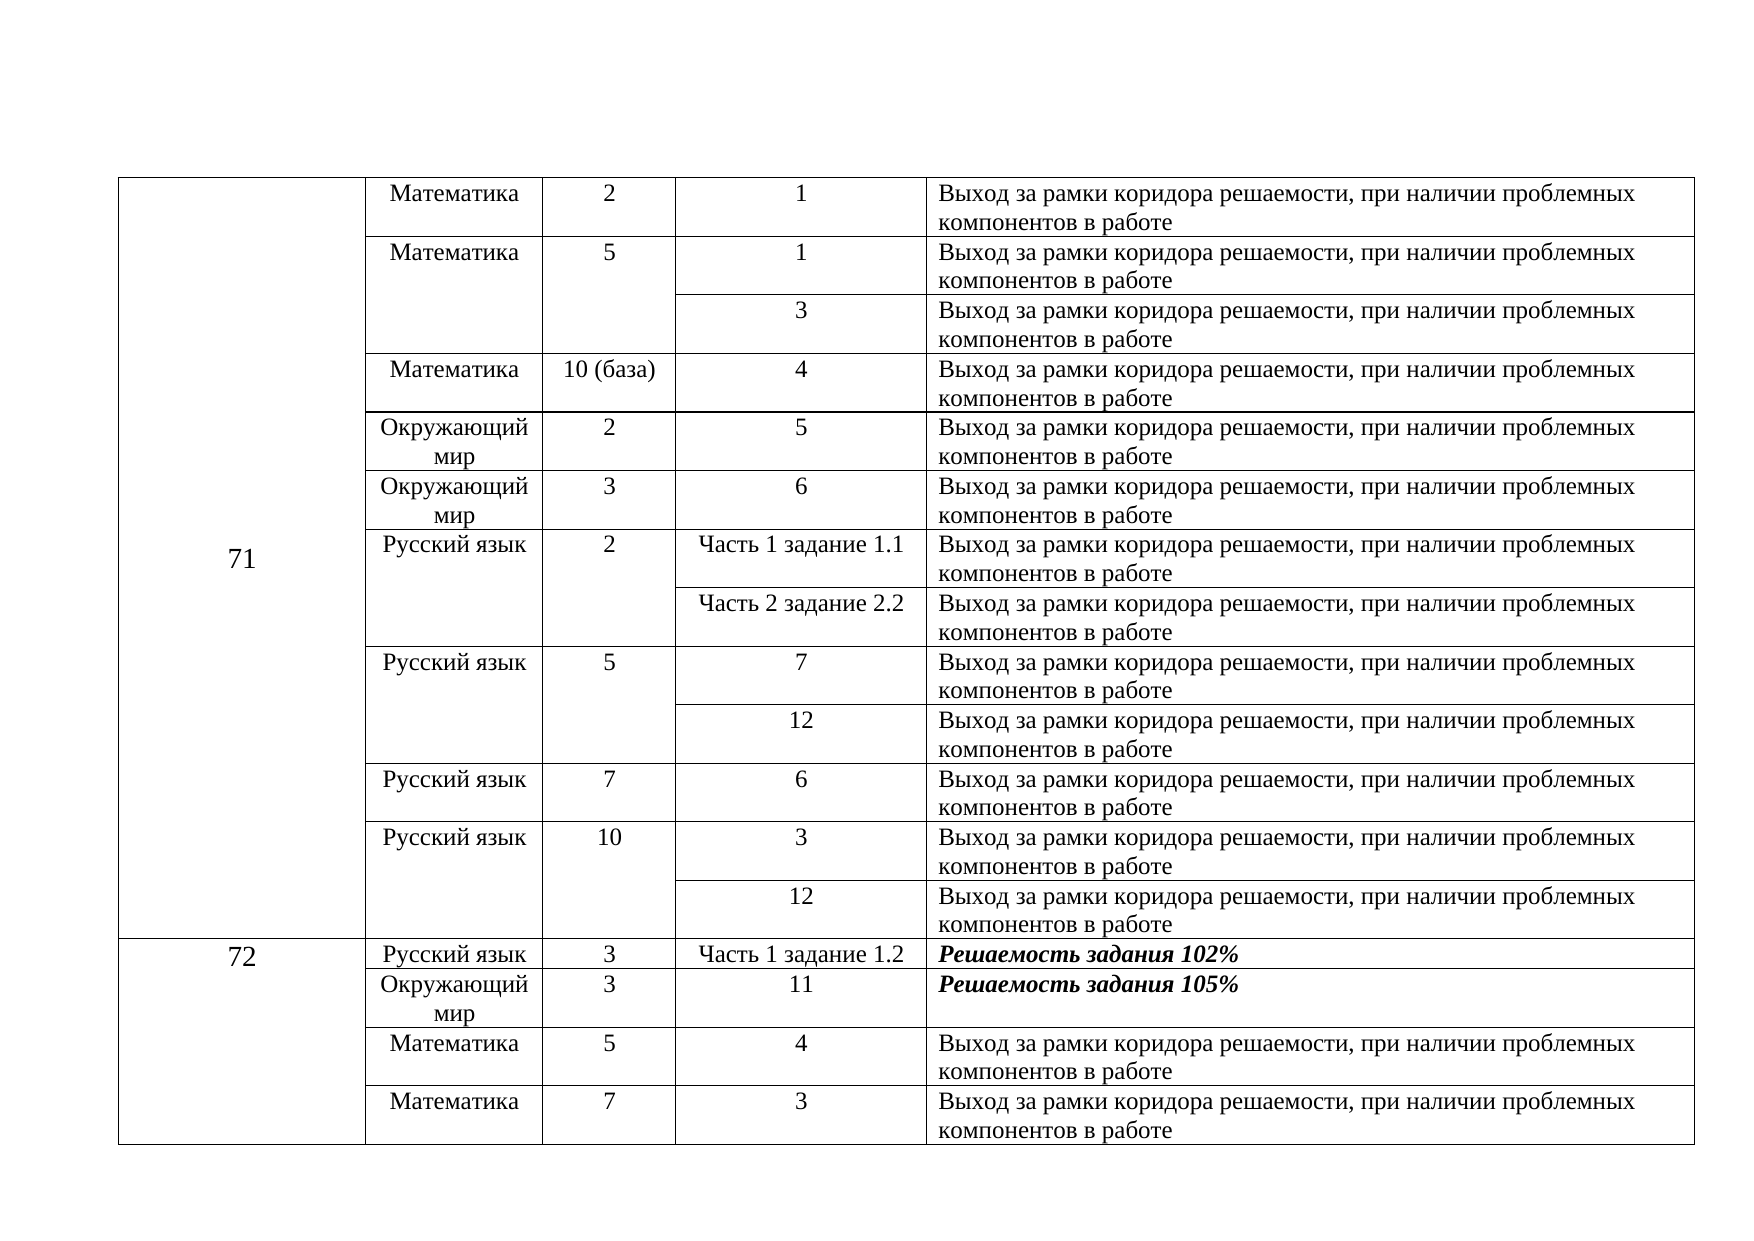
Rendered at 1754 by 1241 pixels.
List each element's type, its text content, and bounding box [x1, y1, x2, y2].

table_cell 10 (база) [543, 354, 675, 411]
table_cell Окружающий мир [366, 969, 542, 1027]
table_cell Выход за рамки коридора решаемости, при наличии проблемных компонентов в работе [927, 471, 1694, 528]
table_cell 3 [543, 939, 675, 968]
table_cell Выход за рамки коридора решаемости, при наличии проблемных компонентов в работе [927, 588, 1694, 646]
table_cell Часть 1 задание 1.2 [676, 939, 926, 968]
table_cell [927, 1028, 1694, 1085]
table_cell Часть 1 задание 1.1 [676, 530, 926, 587]
table_cell Математика [366, 1028, 542, 1085]
table_cell 4 [676, 1028, 926, 1085]
table_cell 6 [676, 471, 926, 528]
table_cell 7 [543, 764, 675, 821]
table_cell Русский язык [366, 939, 542, 968]
table_cell 3 [676, 822, 926, 880]
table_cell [927, 237, 1694, 294]
table_cell Окружающий мир [366, 471, 542, 528]
table_cell Выход за рамки коридора решаемости, при наличии проблемных компонентов в работе [927, 354, 1694, 411]
table_cell 11 [676, 969, 926, 1027]
table_cell 5 [543, 1028, 675, 1085]
table_cell Математика [366, 178, 542, 236]
table_cell 5 [676, 413, 926, 470]
table_cell 2 [543, 530, 675, 646]
table_cell 5 [543, 237, 675, 353]
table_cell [927, 1086, 1694, 1144]
table_cell Выход за рамки коридора решаемости, при наличии проблемных компонентов в работе [927, 705, 1694, 763]
table_cell 12 [676, 705, 926, 763]
table_cell Окружающий мир [366, 413, 542, 470]
table_cell 1 [676, 178, 926, 236]
table_cell Русский язык [366, 647, 542, 763]
table_cell Решаемость задания 102% [927, 939, 1694, 968]
table_cell 72 [119, 939, 365, 1144]
table_cell Математика [366, 237, 542, 353]
table_cell 5 [543, 647, 675, 763]
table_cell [927, 178, 1694, 236]
table_cell Русский язык [366, 764, 542, 821]
table_cell 6 [676, 764, 926, 821]
table_cell 12 [676, 881, 926, 938]
table_cell Выход за рамки коридора решаемости, при наличии проблемных компонентов в работе [927, 295, 1694, 353]
table_cell 2 [543, 413, 675, 470]
table_cell Выход за рамки коридора решаемости, при наличии проблемных компонентов в работе [927, 764, 1694, 821]
table_cell 10 [543, 822, 675, 938]
table_cell Математика [366, 354, 542, 411]
table_cell Математика [366, 1086, 542, 1144]
table_cell 7 [676, 647, 926, 704]
table_cell 2 [543, 178, 675, 236]
table_cell Выход за рамки коридора решаемости, при наличии проблемных компонентов в работе [927, 881, 1694, 938]
table_cell Выход за рамки коридора решаемости, при наличии проблемных компонентов в работе [927, 530, 1694, 587]
table_cell 3 [543, 471, 675, 528]
table_cell Русский язык [366, 822, 542, 938]
table_cell 4 [676, 354, 926, 411]
table_cell 1 [676, 237, 926, 294]
table_cell 3 [543, 969, 675, 1027]
table_cell Русский язык [366, 530, 542, 646]
table_cell Решаемость задания 105% [927, 969, 1694, 1027]
table_cell Часть 2 задание 2.2 [676, 588, 926, 646]
table_cell 71 [119, 178, 365, 938]
table_cell Выход за рамки коридора решаемости, при наличии проблемных компонентов в работе [927, 413, 1694, 470]
table_cell Выход за рамки коридора решаемости, при наличии проблемных компонентов в работе [927, 647, 1694, 704]
table_cell 3 [676, 1086, 926, 1144]
table_cell 7 [543, 1086, 675, 1144]
table_cell 3 [676, 295, 926, 353]
table_cell Выход за рамки коридора решаемости, при наличии проблемных компонентов в работе [927, 822, 1694, 880]
